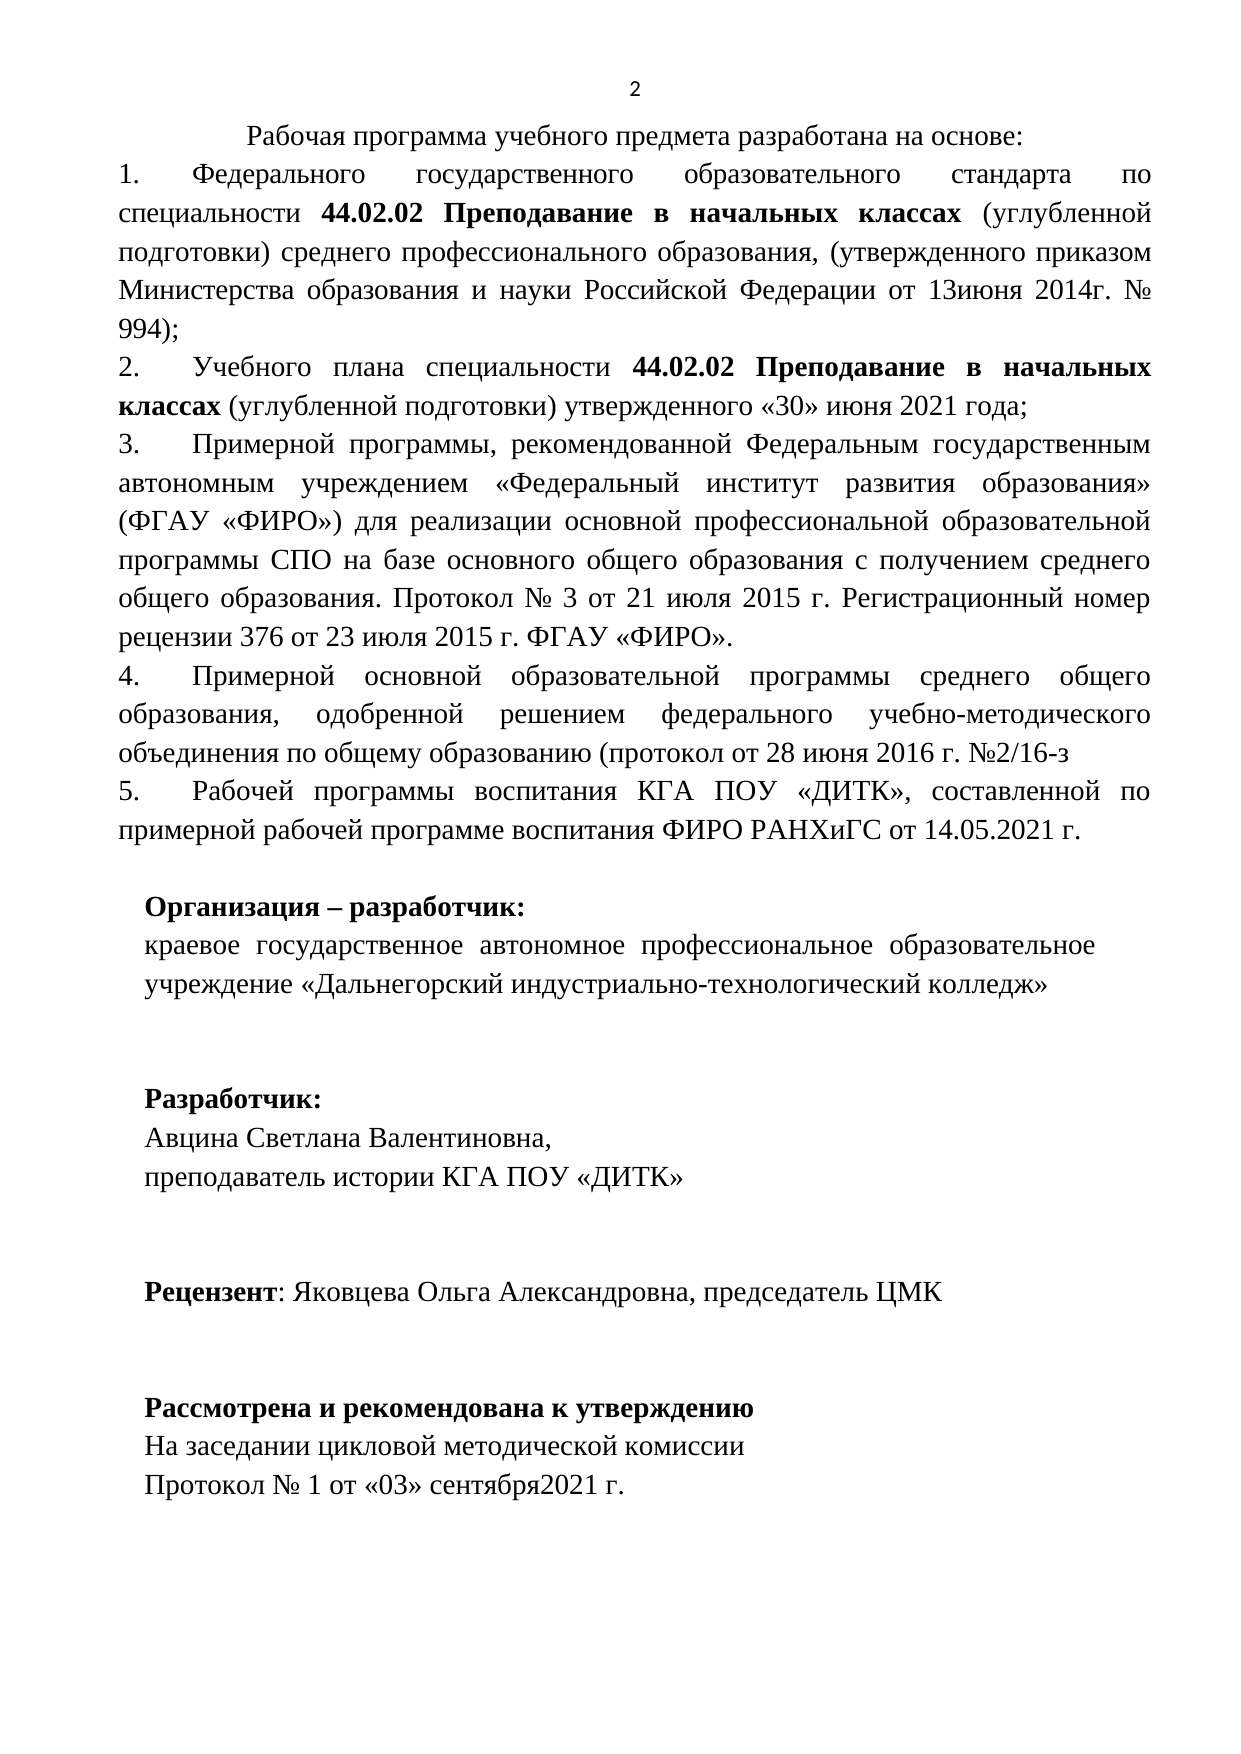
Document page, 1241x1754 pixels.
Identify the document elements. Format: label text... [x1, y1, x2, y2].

list Учебного плана специальности 44.02.02 Преподавание в начальных классах (углубленной подготовки) утвержденного «30» июня 2021 года; [118, 349, 1152, 421]
list Примерной основной образовательной программы среднего общего образования, одобренной решением федерального учебно-методического объединения по общему образованию (протокол от 28 июня 2016 г. №2/16-з [118, 658, 1152, 768]
text Рабочая программа учебного предмета разработана на основе: [118, 118, 1152, 152]
list Примерной программы, рекомендованной Федеральным государственным автономным учреждением «Федеральный институт развития образования» (ФГАУ «ФИРО») для реализации основной профессиональной образовательной программы СПО на базе основного общего образования с получением среднего общего образования. Протокол № 3 от 21 июля 2015 г. Регистрационный номер рецензии 376 от 23 июля 2015 г. ФГАУ «ФИРО». [118, 426, 1152, 653]
table_header Организация – разработчик: краевое государственное автономное профессиональное образовательное учреждение «Дальнегорский индустриально-технологический колледж» Разработчик: Авцина Светлана Валентиновна, преподаватель истории КГА ПОУ «ДИТК» Рецензент: Яковцева Ольга Александровна, председатель ЦМК Рассмотрена и рекомендована к утверждению На заседании цикловой методической комиссии Протокол № 1 от «03» сентября2021 г. [133, 889, 1107, 1583]
list Рабочей программы воспитания КГА ПОУ «ДИТК», составленной по примерной рабочей программе воспитания ФИРО РАНХиГС от 14.05.2021 г. [118, 773, 1152, 845]
list Федерального государственного образовательного стандарта по специальности 44.02.02 Преподавание в начальных классах (углубленной подготовки) среднего профессионального образования, (утвержденного приказом Министерства образования и науки Российской Федерации от 13июня 2014г. № 994); [118, 157, 1152, 344]
